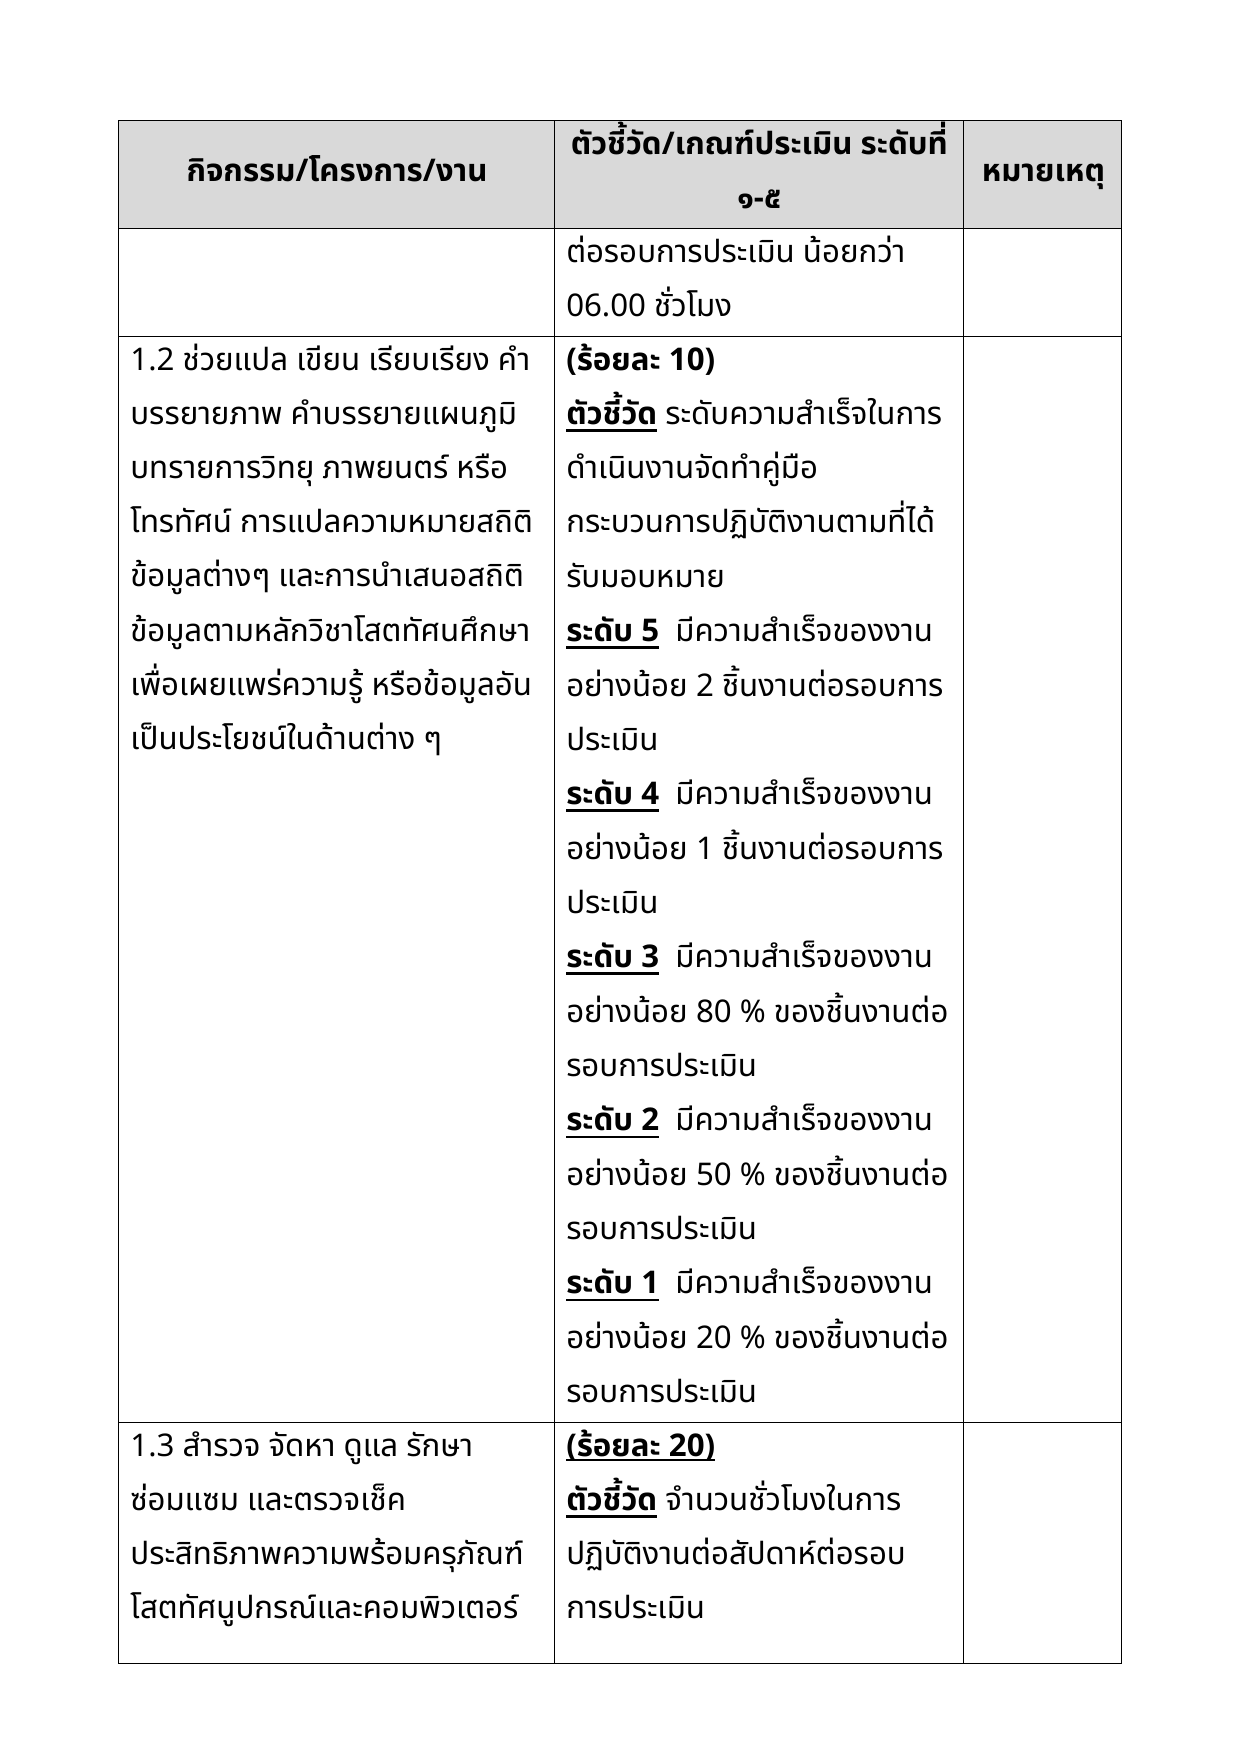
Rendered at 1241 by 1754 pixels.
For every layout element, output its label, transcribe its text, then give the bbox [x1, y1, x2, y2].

table_cell [964, 1423, 1121, 1663]
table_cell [119, 1423, 554, 1663]
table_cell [555, 1423, 963, 1663]
table_header ตัวชี้วัด/เกณฑ์ประเมิน ระดับที่ ๑-๕ [555, 121, 963, 228]
table_cell [964, 337, 1121, 1422]
table_cell (ร้อยละ 10) ตัวชี้วัด ระดับความสำเร็จในการดำเนินงานจัดทำคู่มือกระบวนการปฏิบัติงานตามที่ได้รับมอบหมาย ระดับ 5 มีความสำเร็จของงานอย่างน้อย 2 ชิ้นงานต่อรอบการประเมิน ระดับ 4 มีความสำเร็จของงานอย่างน้อย 1 ชิ้นงานต่อรอบการประเมิน ระดับ 3 มีความสำเร็จของงานอย่างน้อย 80 % ของชิ้นงานต่อรอบการประเมิน ระดับ 2 มีความสำเร็จของงานอย่างน้อย 50 % ของชิ้นงานต่อรอบการประเมิน ระดับ 1 มีความสำเร็จของงานอย่างน้อย 20 % ของชิ้นงานต่อรอบการประเมิน [555, 337, 963, 1422]
table_cell 1.2 ช่วยแปล เขียน เรียบเรียง คำบรรยายภาพ คำบรรยายแผนภูมิ บทรายการวิทยุ ภาพยนตร์ หรือโทรทัศน์ การแปลความหมายสถิติข้อมูลต่างๆ และการนำเสนอสถิติข้อมูลตามหลักวิชาโสตทัศนศึกษา เพื่อเผยแพร่ความรู้ หรือข้อมูลอันเป็นประโยชน์ในด้านต่าง ๆ [119, 337, 554, 1422]
table_header กิจกรรม/โครงการ/งาน [119, 121, 554, 228]
table_header หมายเหตุ [964, 121, 1121, 228]
